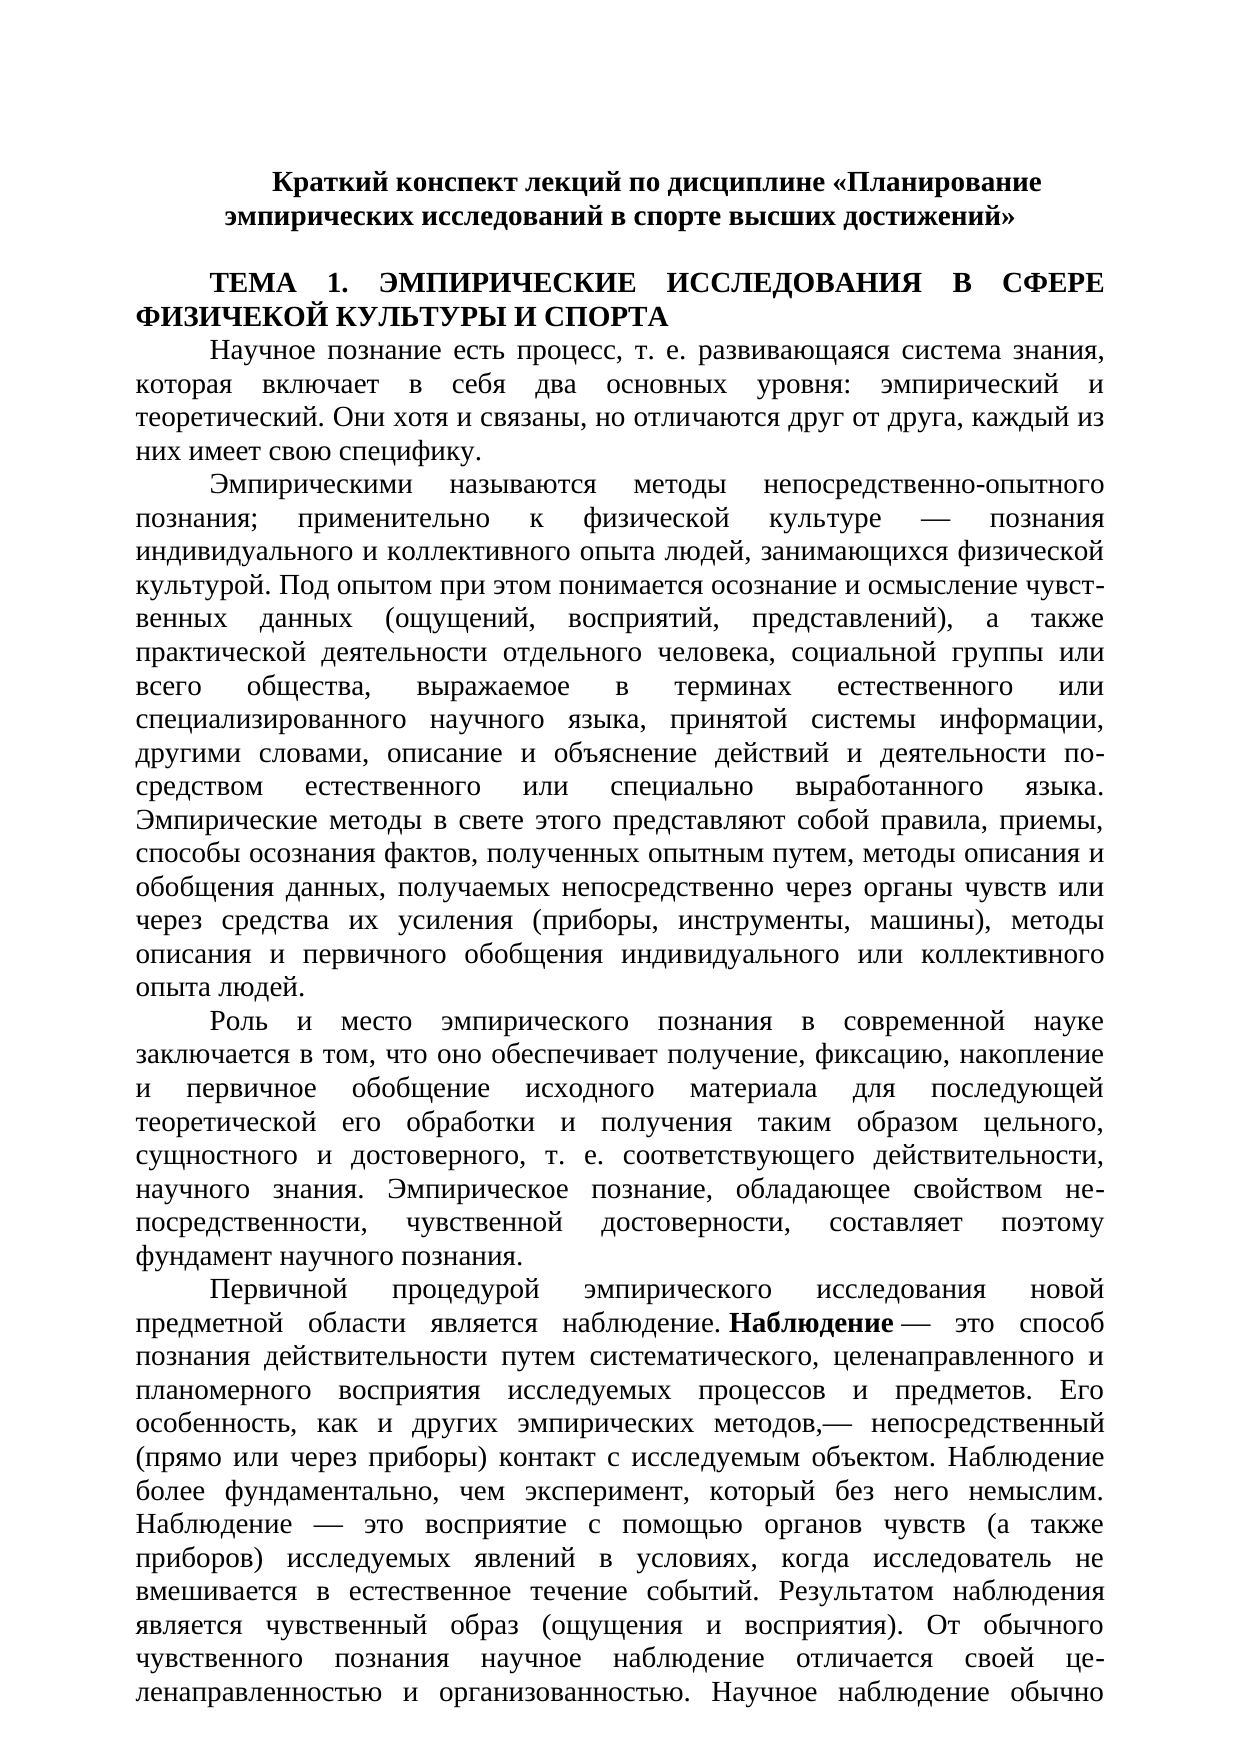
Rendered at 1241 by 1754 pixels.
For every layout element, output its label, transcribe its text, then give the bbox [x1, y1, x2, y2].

text Научное познание есть процесс, т. е. развивающаяся система знания, которая включает в себя два основных уровня: эмпирический и теоретический. Они хотя и связаны, но отличаются друг от друга, каждый из них имеет свою специфику. [135, 332, 1105, 466]
text Роль и место эмпирического познания в современной науке заключается в том, что оно обеспечивает получение, фиксацию, накопление и первичное обобщение исходного материала для последующей теоретической его обработки и получения таким образом цельного, сущностного и достоверного, т. е. соответствующего действительности, научного знания. Эмпирическое познание, обладающее свойством непосредственности, чувственной достоверности, составляет поэтому фундамент научного познания. [135, 1003, 1105, 1271]
text Краткий конспект лекций по дисциплине «Планирование эмпирических исследований в спорте высших достижений» [135, 164, 1105, 232]
text ТЕМА 1. ЭМПИРИЧЕСКИЕ ИССЛЕДОВАНИЯ В СФЕРЕ ФИЗИЧЕКОЙ КУЛЬТУРЫ И СПОРТА [135, 265, 1105, 332]
text Эмпирическими называются методы непосредственно-опытного познания; применительно к физической культуре — познания индивидуального и коллективного опыта людей, занимающихся физической культурой. Под опытом при этом понимается осознание и осмысление чувственных данных (ощущений, восприятий, представлений), а также практической деятельности отдельного человека, социальной группы или всего общества, выражаемое в терминах естественного или специализированного научного языка, принятой системы информации, другими словами, описание и объяснение действий и деятельности посредством естественного или специально выработанного языка. Эмпирические методы в свете этого представляют собой правила, приемы, способы осознания фактов, полученных опытным путем, методы описания и обобщения данных, получаемых непосредственно через органы чувств или через средства их усиления (приборы, инструменты, машины), методы описания и первичного обобщения индивидуального или коллективного опыта людей. [135, 466, 1105, 1003]
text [135, 1271, 1105, 1707]
